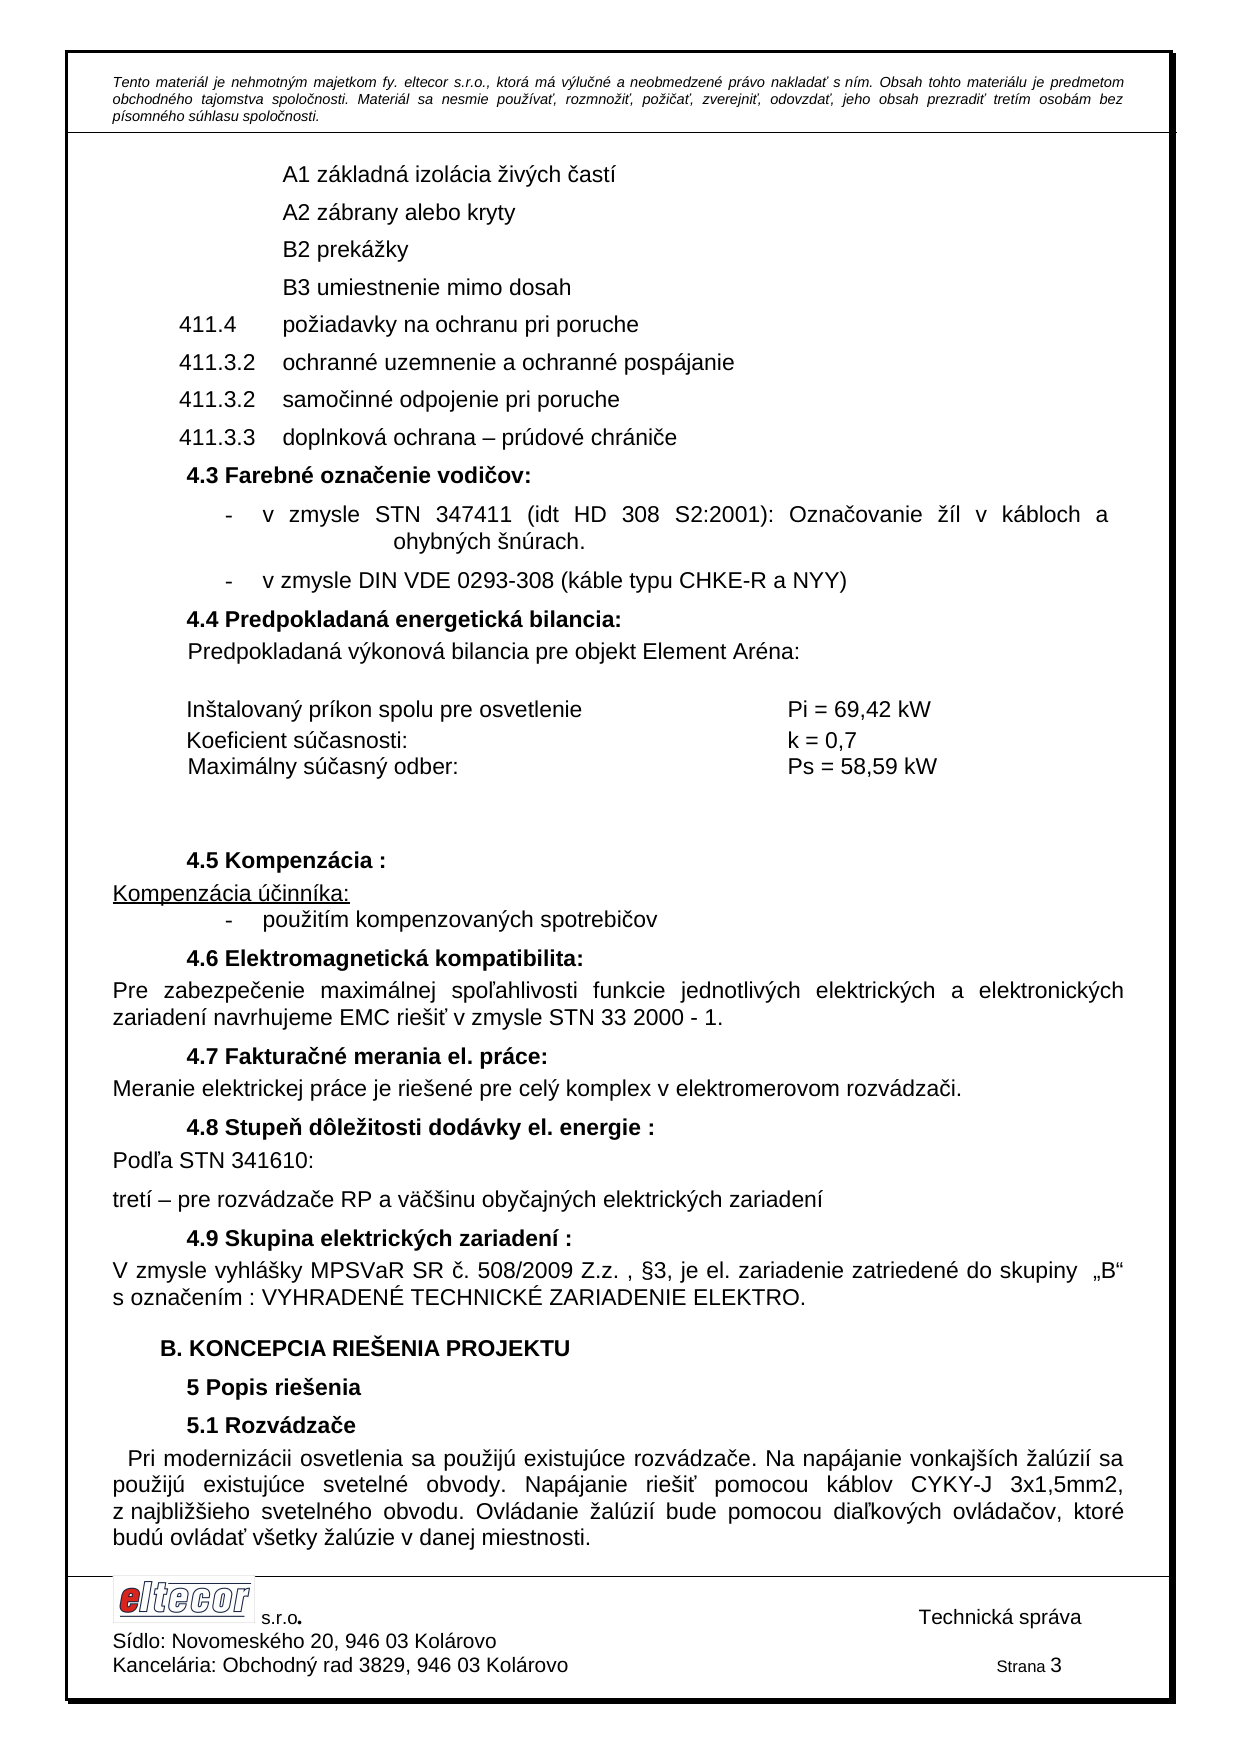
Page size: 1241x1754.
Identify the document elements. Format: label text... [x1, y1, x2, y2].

text Meranie elektrickej práce je riešené pre celý komplex v elektromerovom rozvádzači. [112, 1075, 1124, 1102]
text 4.5 Kompenzácia : [112, 847, 1124, 873]
text tretí – pre rozvádzače RP a väčšinu obyčajných elektrických zariadení [112, 1186, 1124, 1212]
text 4.4 Predpokladaná energetická bilancia: [112, 606, 1124, 632]
text 411.3.2 ochranné uzemnenie a ochranné pospájanie [112, 337, 1124, 375]
text Maximálny súčasný odber: Ps = 58,59 kW [112, 753, 1124, 784]
text Pre zabezpečenie maximálnej spoľahlivosti funkcie jednotlivých elektrických a elektronických zariadení navrhujeme EMC riešiť v zmysle STN 33 2000 - 1. [112, 977, 1124, 1030]
text 411.3.3 doplnková ochrana – prúdové chrániče [112, 412, 1124, 450]
text A1 základná izolácia živých častí [112, 150, 1124, 187]
text Pri modernizácii osvetlenia sa použijú existujúce rozvádzače. Na napájanie vonkajších žalúzií sa použijú existujúce svetelné obvody. Napájanie riešiť pomocou káblov CYKY-J 3x1,5mm2, z najbližšieho svetelného obvodu. Ovládanie žalúzií bude pomocou diaľkových ovládačov, ktoré budú ovládať všetky žalúzie v danej miestnosti. [112, 1445, 1124, 1551]
text B. KONCEPCIA RIEŠENIA PROJEKTU [112, 1335, 1124, 1361]
text 5 Popis riešenia [112, 1374, 1124, 1400]
list v zmysle DIN VDE 0293-308 (káble typu CHKE-R a NYY) [225, 567, 1124, 593]
text B3 umiestnenie mimo dosah [112, 262, 1124, 300]
text Predpokladaná výkonová bilancia pre objekt Element Aréna: [112, 638, 1124, 669]
text B2 prekážky [112, 225, 1124, 262]
picture [112, 1574, 256, 1624]
text V zmysle vyhlášky MPSVaR SR č. 508/2009 Z.z. , §3, je el. zariadenie zatriedené do skupiny „B“ s označením : VYHRADENÉ TECHNICKÉ ZARIADENIE ELEKTRO. [112, 1257, 1124, 1310]
text 4.3 Farebné označenie vodičov: [112, 462, 1124, 489]
text Inštalovaný príkon spolu pre osvetlenie Pi = 69,42 kW [112, 696, 1124, 727]
text 4.7 Fakturačné merania el. práce: [112, 1043, 1124, 1069]
text 411.4 požiadavky na ochranu pri poruche [112, 300, 1124, 337]
text Koeficient súčasnosti: k = 0,7 [112, 727, 1124, 753]
text 4.8 Stupeň dôležitosti dodávky el. energie : [112, 1114, 1124, 1141]
text 5.1 Rozvádzače [112, 1412, 1124, 1439]
text 4.9 Skupina elektrických zariadení : [112, 1224, 1124, 1251]
text Kompenzácia účinníka: [112, 879, 1124, 906]
text 4.6 Elektromagnetická kompatibilita: [112, 945, 1124, 971]
text 411.3.2 samočinné odpojenie pri poruche [112, 375, 1124, 412]
list v zmysle STN 347411 (idt HD 308 S2:2001): Označovanie žíl v kábloch a ohybných šnúrach. [225, 501, 1124, 554]
list použitím kompenzovaných spotrebičov [225, 906, 1124, 932]
text A2 zábrany alebo kryty [112, 187, 1124, 225]
text Podľa STN 341610: [112, 1147, 1124, 1173]
